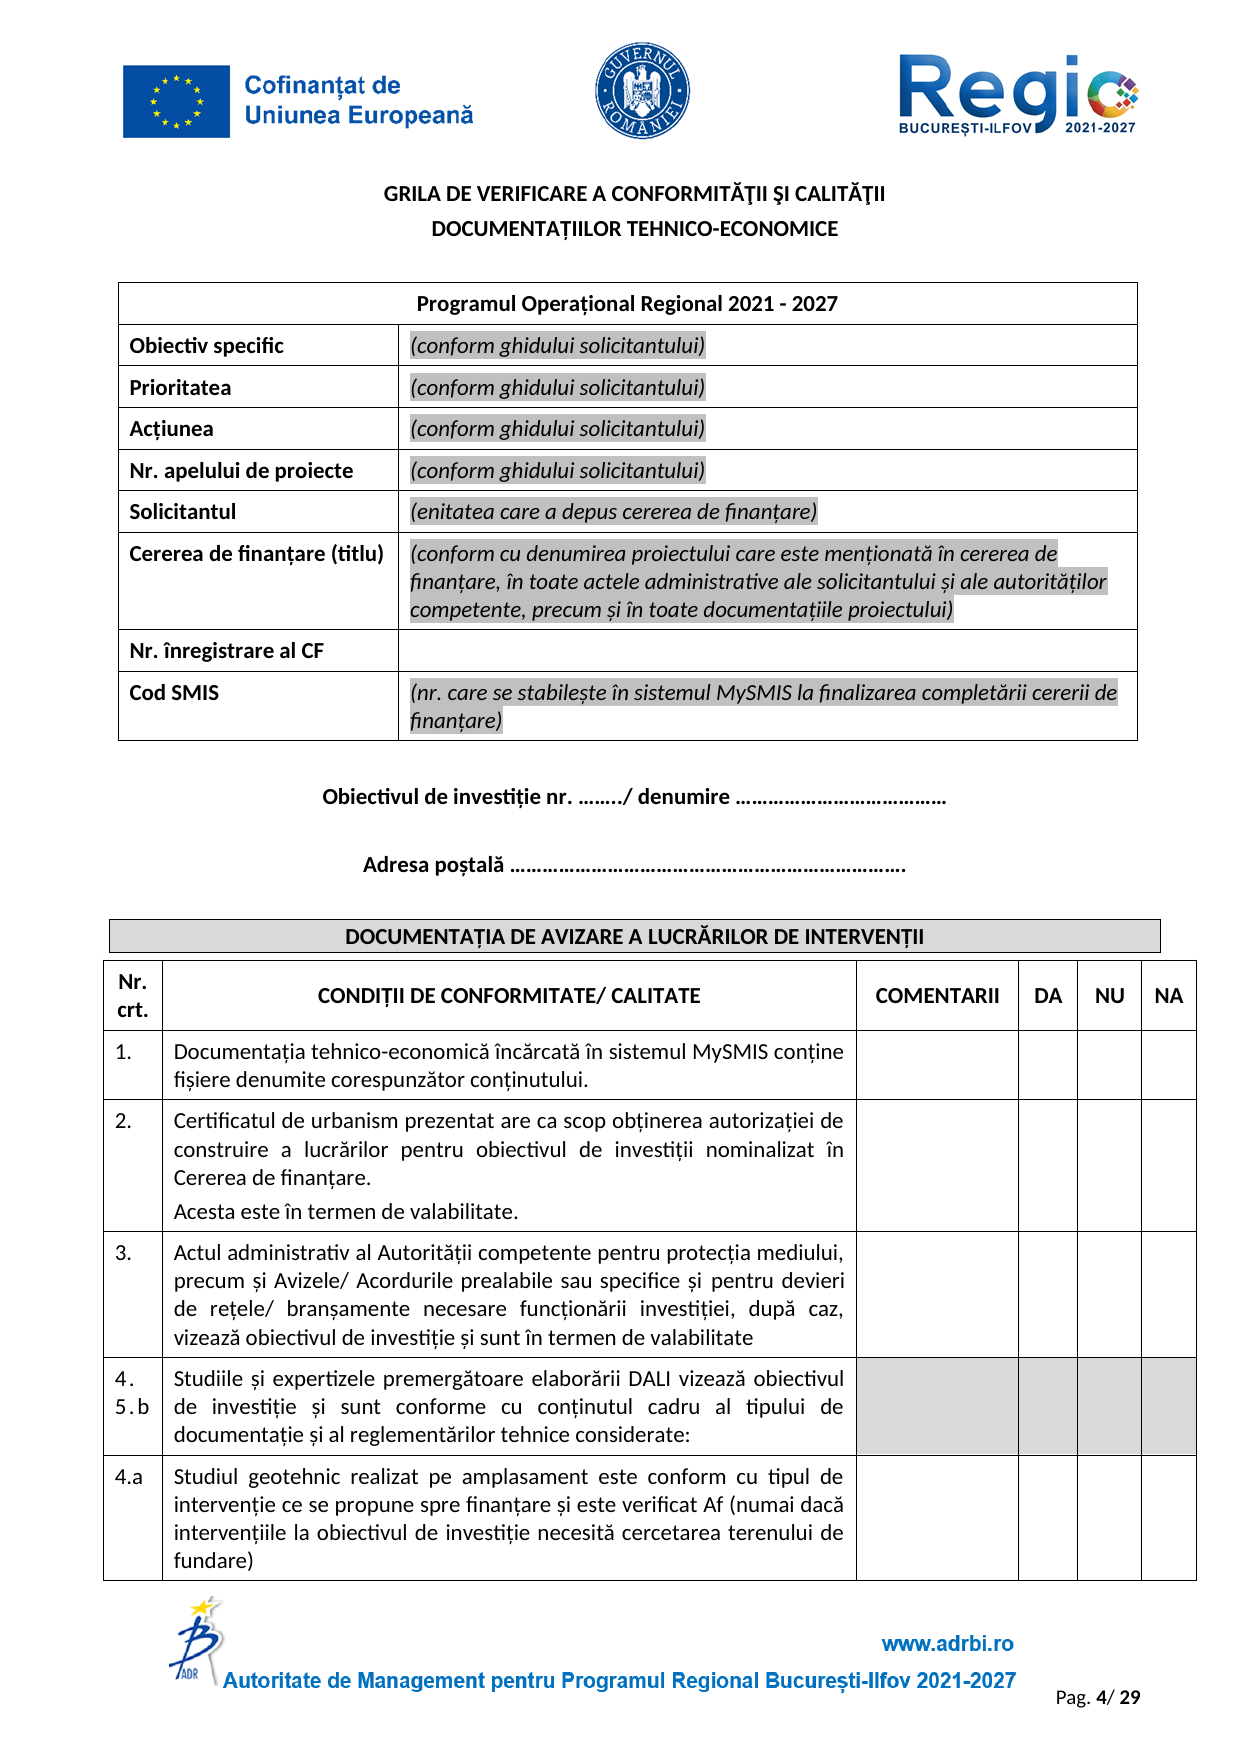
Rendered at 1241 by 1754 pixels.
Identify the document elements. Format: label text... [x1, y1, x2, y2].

table_cell [1142, 1031, 1196, 1099]
table_cell (conform ghidului solicitantului) [399, 366, 1137, 407]
table_header Programul Operaţional Regional 2021 - 2027 [119, 283, 1137, 324]
table_header DA [1019, 961, 1077, 1030]
text DOCUMENTAŢIILOR TEHNICO-ECONOMICE [118, 214, 1152, 242]
table_cell Certificatul de urbanism prezentat are ca scop obținerea autorizației de construire a lucrărilor pentru obiectivul de investiții nominalizat în Cererea de finanțare. Acesta este în termen de valabilitate. [163, 1100, 856, 1231]
table_cell (enitatea care a depus cererea de finanțare) [399, 491, 1137, 532]
table_cell (conform ghidului solicitantului) [399, 325, 1137, 365]
table_cell Documentația tehnico-economică încărcată în sistemul MySMIS conține fișiere denumite corespunzător conținutului. [163, 1031, 856, 1099]
table_cell [1019, 1232, 1077, 1357]
table_cell [857, 1100, 1018, 1231]
picture [129, 1593, 1056, 1705]
table_cell [104, 1100, 162, 1231]
table_cell [104, 1031, 162, 1099]
table_cell 5.b [104, 1358, 162, 1454]
table_cell [1142, 1232, 1196, 1357]
table_cell Studiul geotehnic realizat pe amplasament este conform cu tipul de intervenție ce se propune spre finanțare și este verificat Af (numai dacă intervențiile la obiectivul de investiție necesită cercetarea terenului de fundare) [163, 1456, 856, 1580]
table_cell Studiile și expertizele premergătoare elaborării DALI vizează obiectivul de investiție și sunt conforme cu conținutul cadru al tipului de documentație și al reglementărilor tehnice considerate: [163, 1358, 856, 1454]
table_cell [857, 1232, 1018, 1357]
table_cell [857, 1358, 1018, 1454]
table_cell [399, 630, 1137, 671]
table_cell Solicitantul [119, 491, 398, 532]
table_cell 4.a [104, 1456, 162, 1580]
table_cell [1019, 1456, 1077, 1580]
table_cell Cererea de finanţare (titlu) [119, 533, 398, 629]
table_header COMENTARII [857, 961, 1018, 1030]
table_cell (conform ghidului solicitantului) [399, 408, 1137, 448]
table_cell (conform ghidului solicitantului) [399, 450, 1137, 490]
table_cell [1142, 1456, 1196, 1580]
table_cell [1078, 1358, 1141, 1454]
table_cell Prioritatea [119, 366, 398, 407]
table_cell Acțiunea [119, 408, 398, 448]
table_cell Cod SMIS [119, 672, 398, 740]
table_cell [857, 1031, 1018, 1099]
table_cell [1078, 1456, 1141, 1580]
text Obiectivul de investiție nr. ……../ denumire ………………………………… [118, 782, 1152, 810]
table_cell Nr. înregistrare al CF [119, 630, 398, 671]
table_cell [1078, 1031, 1141, 1099]
table_cell [1142, 1358, 1196, 1454]
table_header NA [1142, 961, 1196, 1030]
table_cell [1078, 1232, 1141, 1357]
table_cell [1019, 1031, 1077, 1099]
table_cell Actul administrativ al Autorității competente pentru protecția mediului, precum și Avizele/ Acordurile prealabile sau specifice și pentru devieri de rețele/ branșamente necesare funcționării investiției, după caz, vizează obiectivul de investiție și sunt în termen de valabilitate [163, 1232, 856, 1357]
table_header NU [1078, 961, 1141, 1030]
table_cell [1142, 1100, 1196, 1231]
text GRILA DE VERIFICARE A CONFORMITĂŢII ŞI CALITĂŢII [118, 179, 1152, 207]
table_header Nr. crt. [104, 961, 162, 1030]
table_cell Nr. apelului de proiecte [119, 450, 398, 490]
table_cell (conform cu denumirea proiectului care este menționată în cererea de finanțare, în toate actele administrative ale solicitantului și ale autorităților competente, precum și în toate documentațiile proiectului) [399, 533, 1137, 629]
table_cell (nr. care se stabilește în sistemul MySMIS la finalizarea completării cererii de finanțare) [399, 672, 1137, 740]
table_cell [1019, 1100, 1077, 1231]
table_cell [104, 1232, 162, 1357]
table_cell [857, 1456, 1018, 1580]
table_cell [1078, 1100, 1141, 1231]
picture [118, 41, 1141, 145]
text DOCUMENTAŢIA DE AVIZARE A LUCRĂRILOR DE INTERVENŢII [110, 920, 1160, 952]
text Adresa poștală ………………………………………………………………. [118, 850, 1152, 878]
table_cell [1019, 1358, 1077, 1454]
table_cell Obiectiv specific [119, 325, 398, 365]
table_header CONDIȚII DE CONFORMITATE/ CALITATE [163, 961, 856, 1030]
